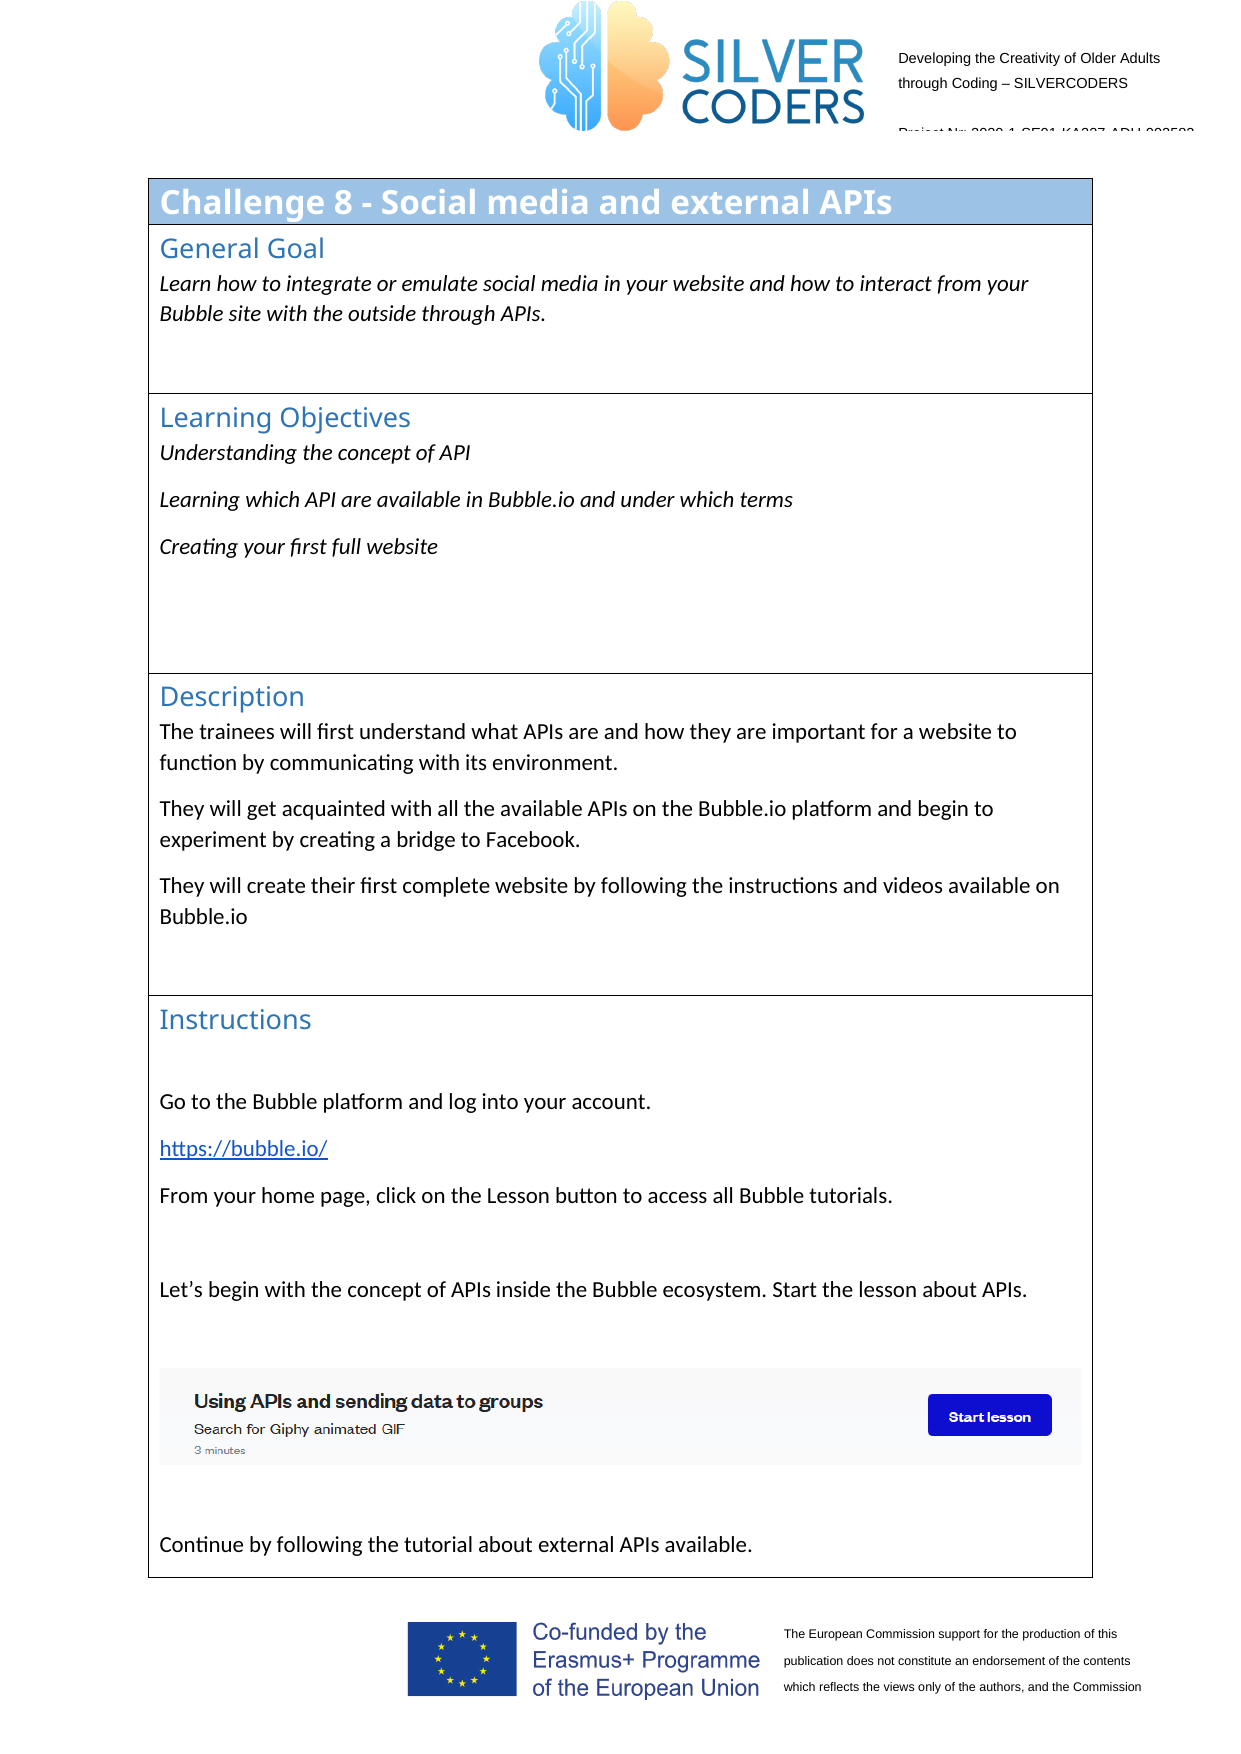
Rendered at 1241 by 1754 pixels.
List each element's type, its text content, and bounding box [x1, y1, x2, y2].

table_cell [149, 996, 1092, 1577]
picture [406, 1622, 761, 1700]
table_cell Description The trainees will first understand what APIs are and how they are important for a website to function by communicating with its environment. They will get acquainted with all the available APIs on the Bubble.io platform and begin to experiment by creating a bridge to Facebook. They will create their first complete website by following the instructions and videos available on Bubble.io [149, 674, 1092, 995]
table_header Challenge 8 - Social media and external APIs [149, 179, 1092, 224]
table_cell General Goal Learn how to integrate or emulate social media in your website and how to interact from your Bubble site with the outside through APIs. [149, 225, 1092, 393]
picture [159, 1368, 1082, 1465]
table_cell Learning Objectives Understanding the concept of API Learning which API are available in Bubble.io and under which terms Creating your first full website [149, 394, 1092, 672]
picture [539, 1, 864, 131]
